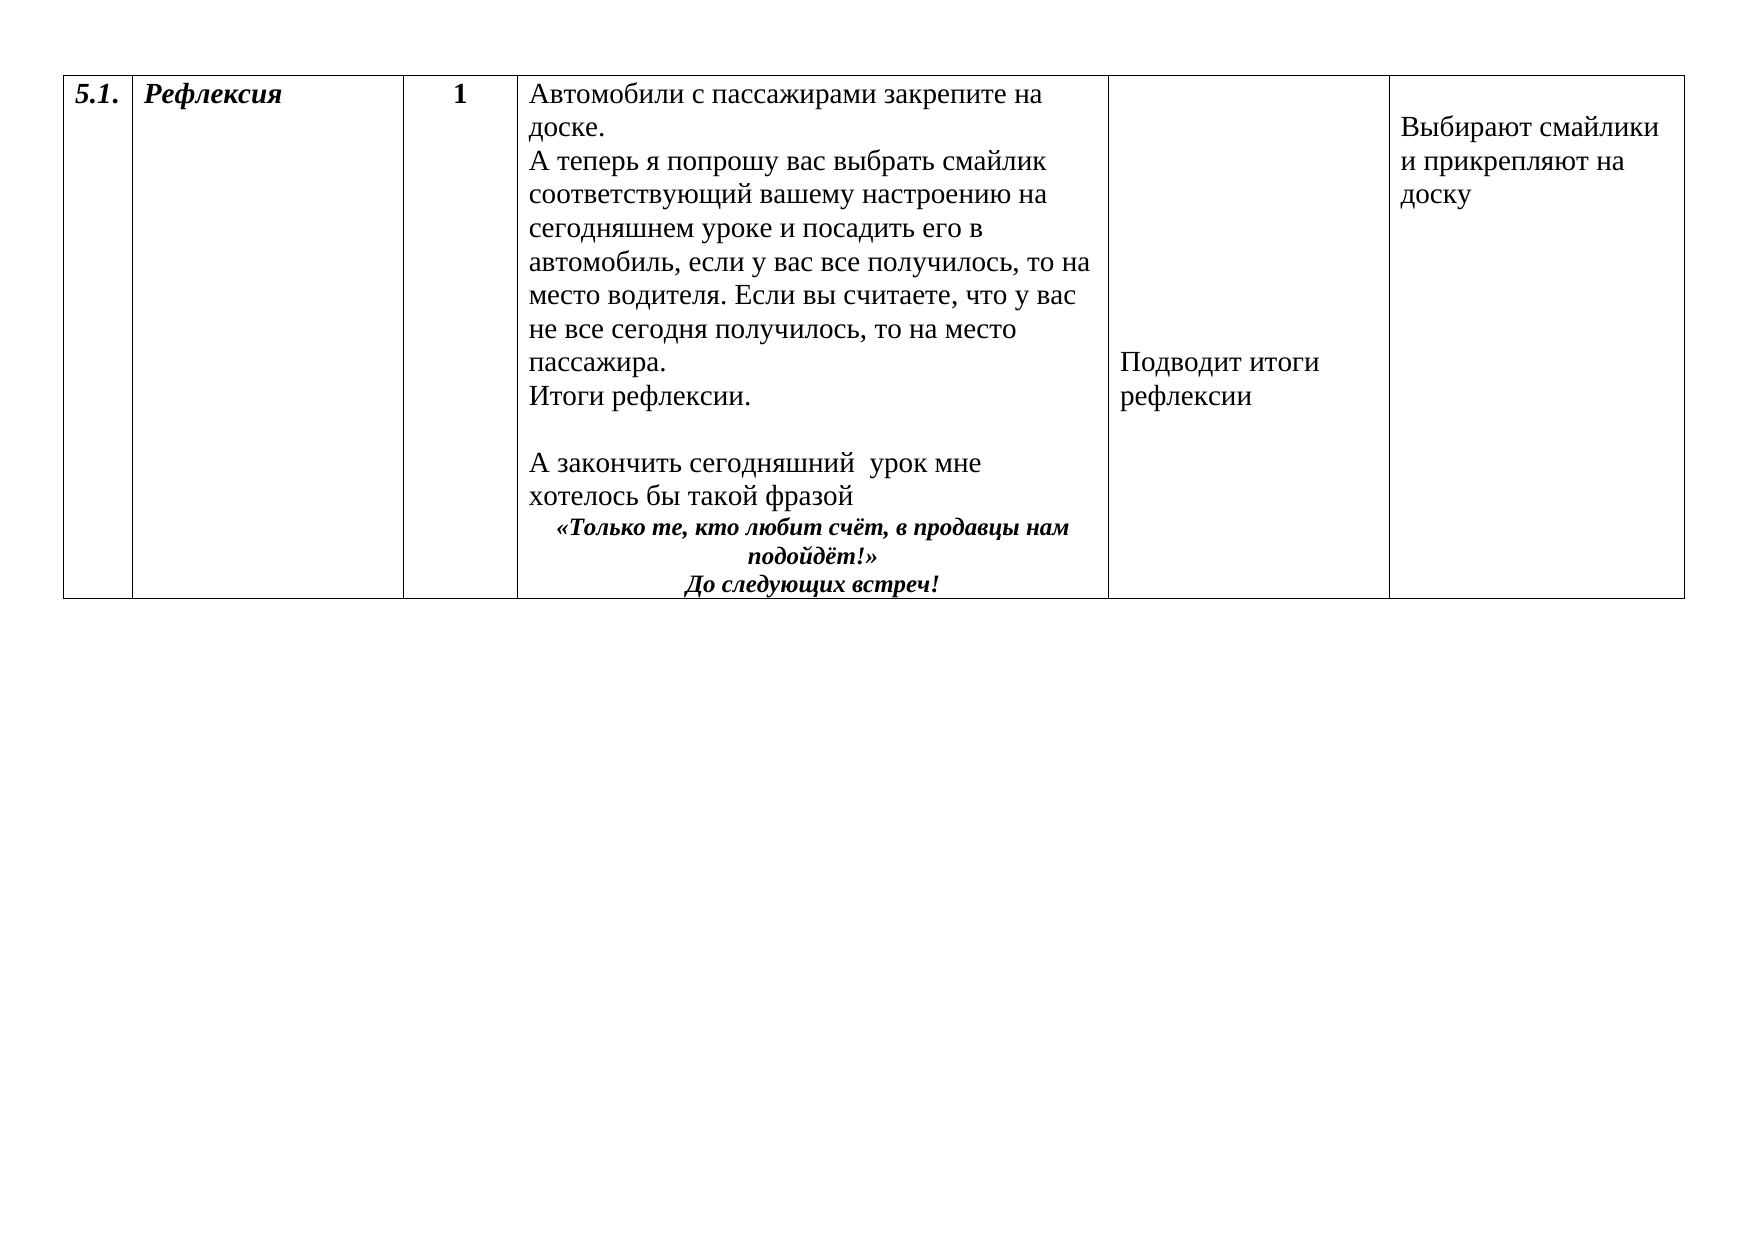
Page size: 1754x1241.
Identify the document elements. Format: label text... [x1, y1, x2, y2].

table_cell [133, 76, 403, 598]
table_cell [518, 76, 1108, 598]
table_cell 1 1 [404, 76, 517, 598]
table_cell V 5.1. [64, 76, 132, 598]
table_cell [1390, 76, 1684, 598]
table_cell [1109, 76, 1389, 598]
